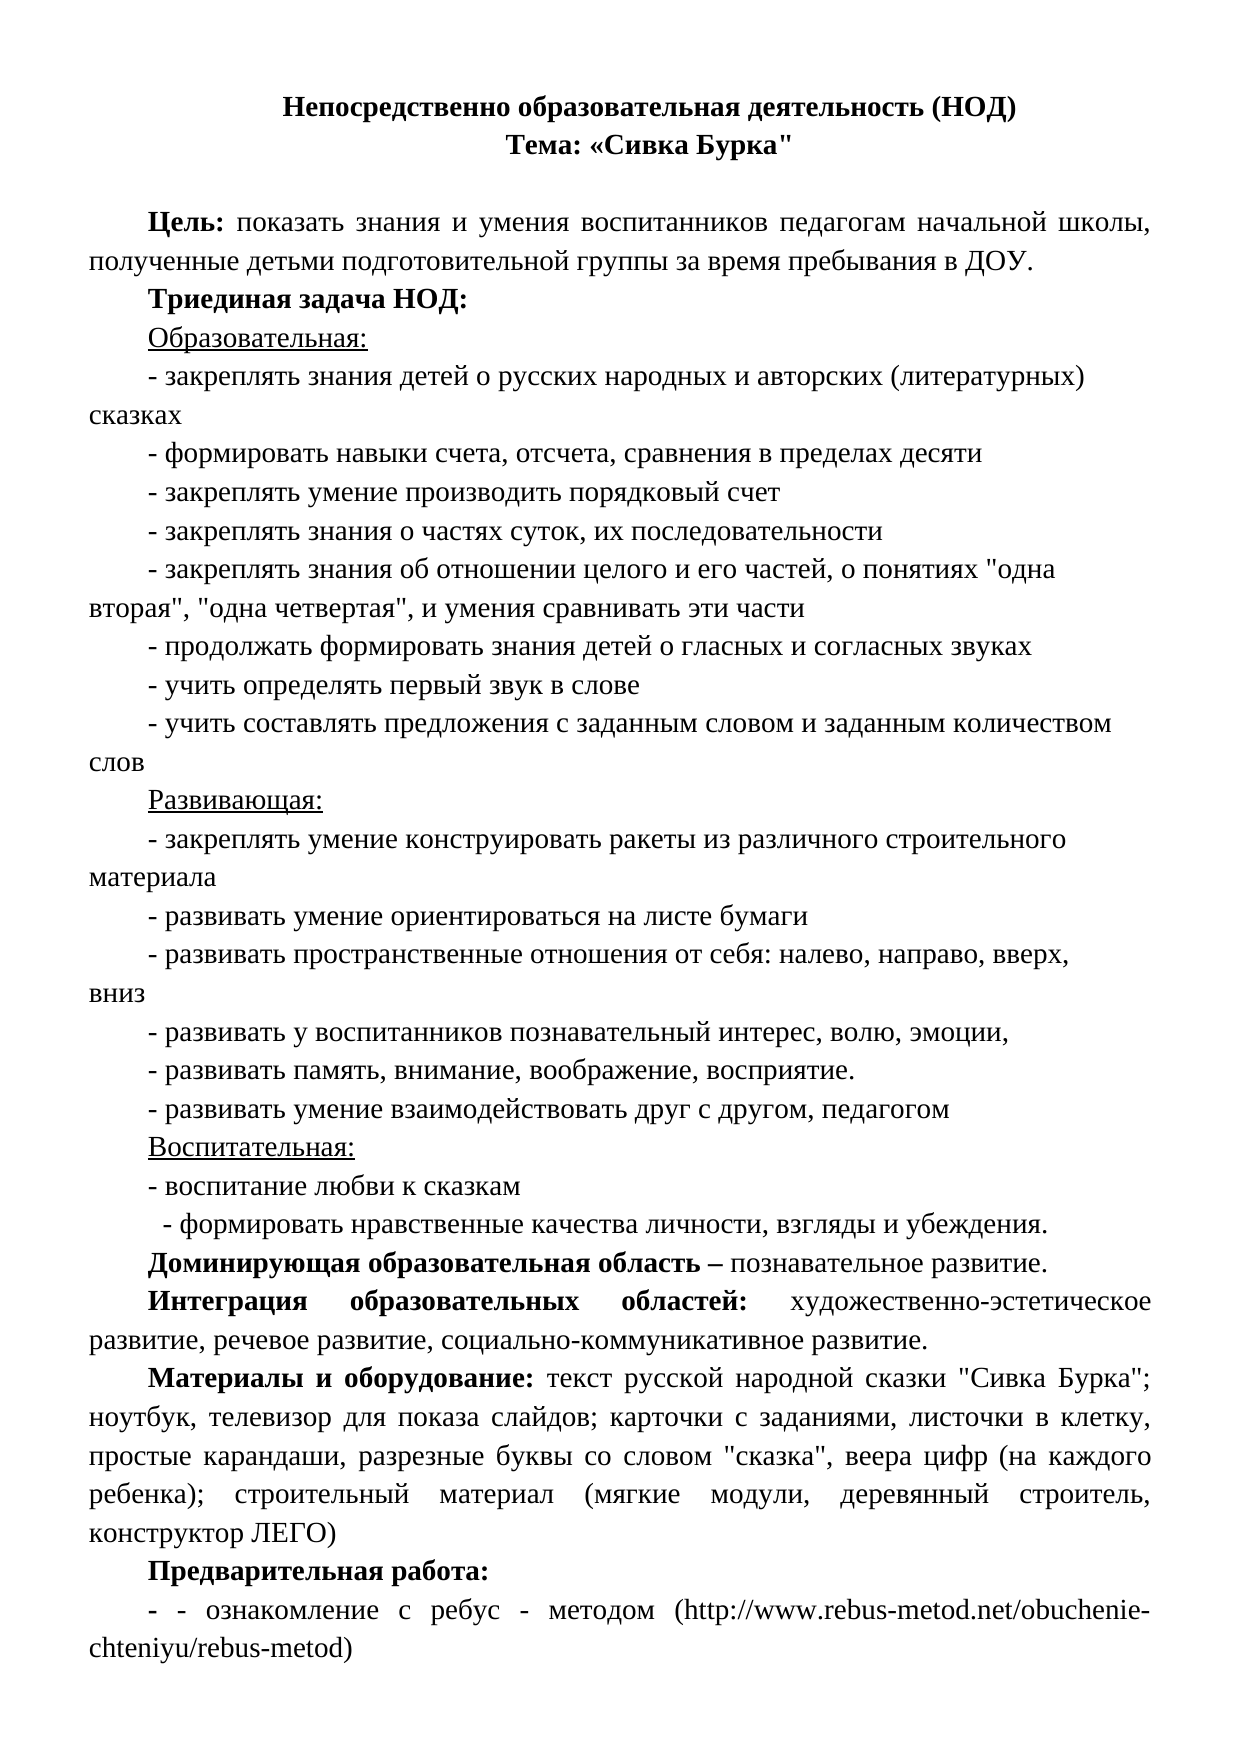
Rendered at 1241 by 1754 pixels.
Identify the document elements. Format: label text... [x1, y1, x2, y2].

list Развивающая: [89, 782, 1122, 816]
list - развивать умение взаимодействовать друг с другом, педагогом [89, 1091, 1122, 1124]
text Непосредственно образовательная деятельность (НОД) [89, 89, 1152, 122]
list - - ознакомление с ребус - методом (http://www.rebus-metod.net/obuchenie-chteniyu/rebus-metod) [89, 1592, 1152, 1664]
list - формировать навыки счета, отсчета, сравнения в пределах десяти [89, 436, 1122, 469]
list - развивать память, внимание, воображение, восприятие. [89, 1052, 1122, 1086]
list - закреплять знания детей о русских народных и авторских (литературных) сказках [89, 358, 1122, 431]
list - закреплять знания об отношении целого и его частей, о понятиях "одна вторая", "одна четвертая", и умения сравнивать эти части [89, 551, 1122, 623]
list - закреплять знания о частях суток, их последовательности [89, 513, 1122, 546]
text Доминирующая образовательная область – познавательное развитие. [89, 1245, 1152, 1278]
list - развивать умение ориентироваться на листе бумаги [89, 898, 1122, 932]
list Триединая задача НОД: [89, 281, 1122, 315]
list Материалы и оборудование: текст русской народной сказки "Сивка Бурка"; ноутбук, телевизор для показа слайдов; карточки с заданиями, листочки в клетку, простые карандаши, разрезные буквы со словом "сказка", веера цифр (на каждого ребенка); строительный материал (мягкие модули, деревянный строитель, конструктор ЛЕГО) [89, 1361, 1152, 1548]
text Цель: показать знания и умения воспитанников педагогам начальной школы, полученные детьми подготовительной группы за время пребывания в ДОУ. [89, 204, 1152, 276]
list - развивать пространственные отношения от себя: налево, направо, вверх, вниз [89, 937, 1122, 1009]
list - закреплять умение конструировать ракеты из различного строительного материала [89, 821, 1122, 893]
text Интеграция образовательных областей: художественно-эстетическое развитие, речевое развитие, социально-коммуникативное развитие. [89, 1283, 1152, 1356]
list - воспитание любви к сказкам [89, 1168, 1122, 1201]
list - учить определять первый звук в слове [89, 667, 1122, 700]
text Тема: «Сивка Бурка" [89, 127, 1152, 161]
text - формировать нравственные качества личности, взгляды и убеждения. [89, 1206, 1152, 1240]
list Образовательная: [89, 320, 1122, 353]
list - закреплять умение производить порядковый счет [89, 474, 1122, 508]
list - учить составлять предложения с заданным словом и заданным количеством слов [89, 705, 1122, 777]
list Воспитательная: [89, 1129, 1122, 1163]
list Предварительная работа: [89, 1553, 1152, 1587]
list - продолжать формировать знания детей о гласных и согласных звуках [89, 628, 1122, 662]
list - развивать у воспитанников познавательный интерес, волю, эмоции, [89, 1014, 1122, 1047]
